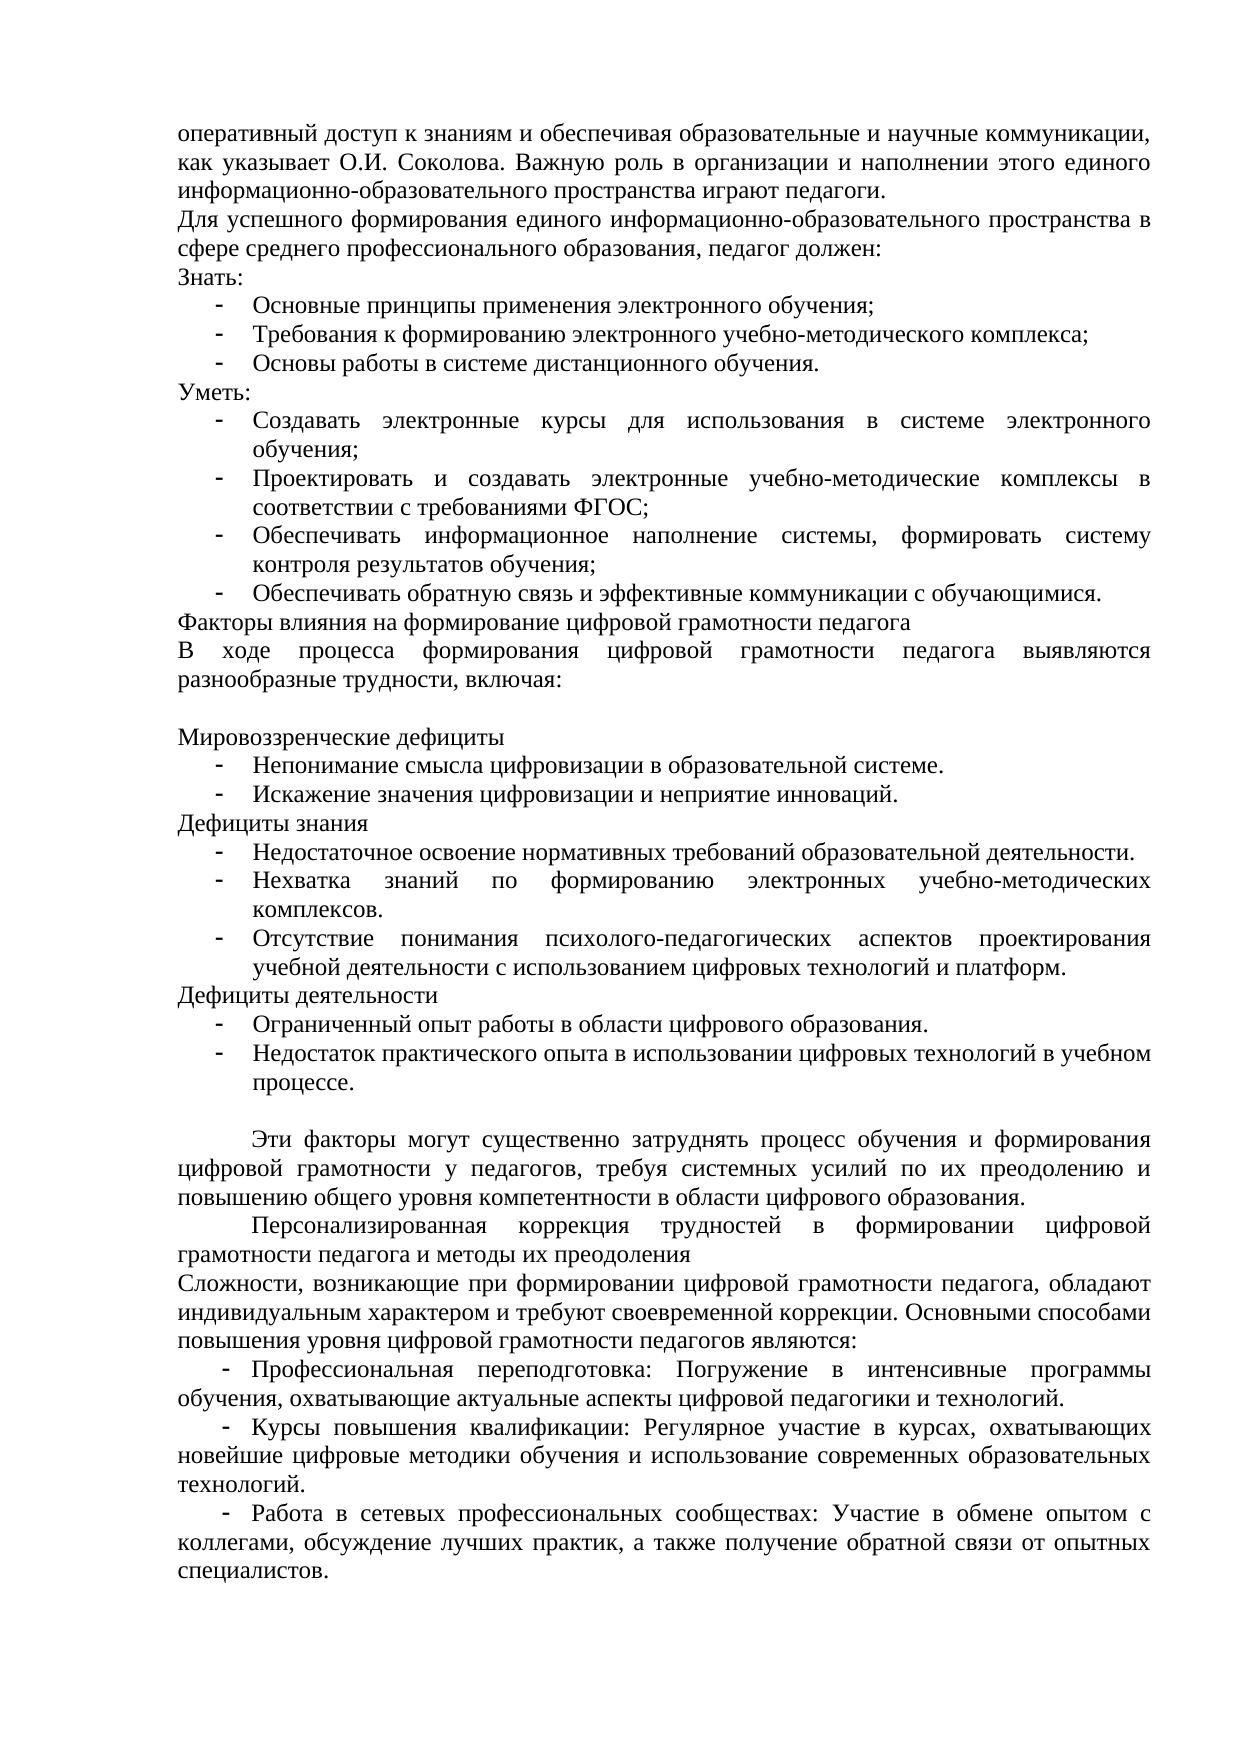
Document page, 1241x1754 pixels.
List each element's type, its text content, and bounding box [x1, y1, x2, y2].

list Основные принципы применения электронного обучения; [215, 291, 1152, 319]
list Обеспечивать обратную связь и эффективные коммуникации с обучающимися. [215, 578, 1152, 607]
text Для успешного формирования единого информационно-образовательного пространства в сфере среднего профессионального образования, педагог должен: [177, 204, 1152, 262]
list Проектировать и создавать электронные учебно-методические комплексы в соответствии с требованиями ФГОС; [215, 463, 1152, 521]
text Знать: [177, 262, 1152, 291]
text Уметь: [177, 377, 1152, 406]
text В ходе процесса формирования цифровой грамотности педагога выявляются разнообразные трудности, включая: [177, 636, 1152, 693]
text Эти факторы могут существенно затруднять процесс обучения и формирования цифровой грамотности у педагогов, требуя системных усилий по их преодолению и повышению общего уровня компетентности в области цифрового образования. [177, 1124, 1152, 1211]
list Курсы повышения квалификации: Регулярное участие в курсах, охватывающих новейшие цифровые методики обучения и использование современных образовательных технологий. [177, 1412, 1152, 1498]
list Ограниченный опыт работы в области цифрового образования. [215, 1009, 1152, 1038]
text Персонализированная коррекция трудностей в формировании цифровой грамотности педагога и методы их преодоления [177, 1211, 1152, 1268]
list Нехватка знаний по формированию электронных учебно-методических комплексов. [215, 866, 1152, 923]
list Работа в сетевых профессиональных сообществах: Участие в обмене опытом с коллегами, обсуждение лучших практик, а также получение обратной связи от опытных специалистов. [177, 1498, 1152, 1584]
list Профессиональная переподготовка: Погружение в интенсивные программы обучения, охватывающие актуальные аспекты цифровой педагогики и технологий. [177, 1354, 1152, 1412]
list Основы работы в системе дистанционного обучения. [215, 348, 1152, 377]
list Создавать электронные курсы для использования в системе электронного обучения; [215, 406, 1152, 463]
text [177, 118, 1152, 204]
list Недостаточное освоение нормативных требований образовательной деятельности. [215, 837, 1152, 866]
text Дефициты деятельности [177, 981, 1152, 1009]
list Искажение значения цифровизации и неприятие инноваций. [215, 779, 1152, 808]
text Факторы влияния на формирование цифровой грамотности педагога [177, 607, 1152, 636]
list Требования к формированию электронного учебно-методического комплекса; [215, 319, 1152, 348]
list Недостаток практического опыта в использовании цифровых технологий в учебном процессе. [215, 1038, 1152, 1096]
text Сложности, возникающие при формировании цифровой грамотности педагога, обладают индивидуальным характером и требуют своевременной коррекции. Основными способами повышения уровня цифровой грамотности педагогов являются: [177, 1268, 1152, 1354]
text Дефициты знания [177, 808, 1152, 837]
list Отсутствие понимания психолого-педагогических аспектов проектирования учебной деятельности с использованием цифровых технологий и платформ. [215, 923, 1152, 981]
list Обеспечивать информационное наполнение системы, формировать систему контроля результатов обучения; [215, 521, 1152, 578]
text Мировоззренческие дефициты [177, 722, 1152, 751]
list Непонимание смысла цифровизации в образовательной системе. [215, 751, 1152, 779]
